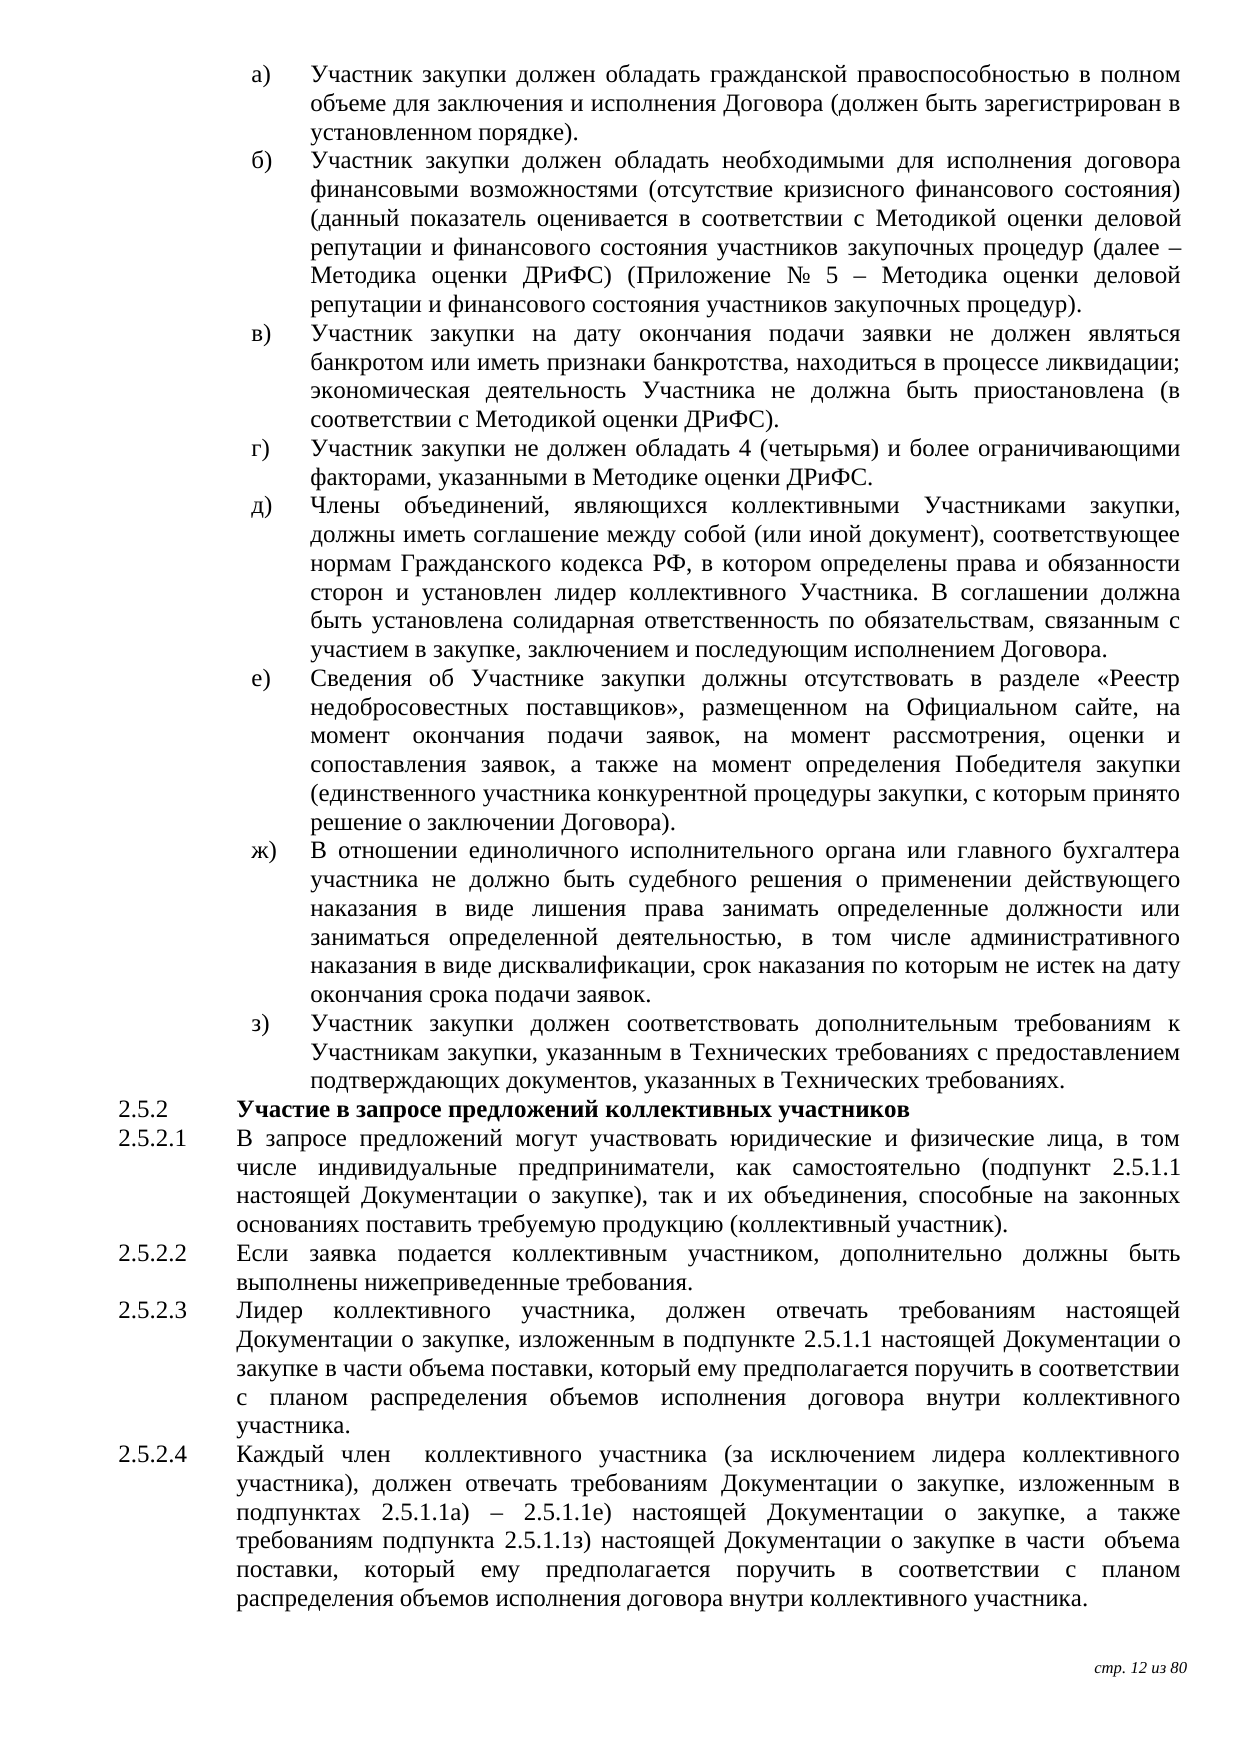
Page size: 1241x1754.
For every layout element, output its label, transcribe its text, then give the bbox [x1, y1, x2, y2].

text В отношении единоличного исполнительного органа или главного бухгалтера участника не должно быть судебного решения о применении действующего наказания в виде лишения права занимать определенные должности или заниматься определенной деятельностью, в том числе административного наказания в виде дисквалификации, срок наказания по которым не истек на дату окончания срока подачи заявок. [251, 835, 1181, 1008]
list Участник закупки не должен обладать 4 (четырьмя) и более ограничивающими факторами, указанными в Методике оценки ДРиФС. [251, 433, 1181, 490]
text Если заявка подается коллективным участником, дополнительно должны быть выполнены нижеприведенные требования. [118, 1238, 1181, 1295]
text Каждый член коллективного участника (за исключением лидера коллективного участника), должен отвечать требованиям Документации о закупке, изложенным в подпунктах 2.5.1.1а) – 2.5.1.1е) настоящей Документации о закупке, а также требованиям подпункта 2.5.1.1з) настоящей Документации о закупке в части объема поставки, который ему предполагается поручить в соответствии с планом распределения объемов исполнения договора внутри коллективного участника. [118, 1439, 1181, 1612]
list Члены объединений, являющихся коллективными Участниками закупки, должны иметь соглашение между собой (или иной документ), соответствующее нормам Гражданского кодекса РФ, в котором определены права и обязанности сторон и установлен лидер коллективного Участника. В соглашении должна быть установлена солидарная ответственность по обязательствам, связанным с участием в закупке, заключением и последующим исполнением Договора. [251, 490, 1181, 663]
list Участник закупки должен обладать необходимыми для исполнения договора финансовыми возможностями (отсутствие кризисного финансового состояния) (данный показатель оценивается в соответствии с Методикой оценки деловой репутации и финансового состояния участников закупочных процедур (далее – Методика оценки ДРиФС) (Приложение № 5 – Методика оценки деловой репутации и финансового состояния участников закупочных процедур). [251, 145, 1181, 318]
text Сведения об Участнике закупки должны отсутствовать в разделе «Реестр недобросовестных поставщиков», размещенном на Официальном сайте, на момент окончания подачи заявок, на момент рассмотрения, оценки и сопоставления заявок, а также на момент определения Победителя закупки (единственного участника конкурентной процедуры закупки, с которым принято решение о заключении Договора). [251, 663, 1181, 835]
text В запросе предложений могут участвовать юридические и физические лица, в том числе индивидуальные предприниматели, как самостоятельно (подпункт 2.5.1.1 настоящей Документации о закупке), так и их объединения, способные на законных основаниях поставить требуемую продукцию (коллективный участник). [118, 1123, 1181, 1238]
list Участник закупки должен обладать гражданской правоспособностью в полном объеме для заключения и исполнения Договора (должен быть зарегистрирован в установленном порядке). [251, 59, 1181, 145]
list Участник закупки на дату окончания подачи заявки не должен являться банкротом или иметь признаки банкротства, находиться в процессе ликвидации; экономическая деятельность Участника не должна быть приостановлена (в соответствии с Методикой оценки ДРиФС). [251, 318, 1181, 433]
text Участник закупки должен соответствовать дополнительным требованиям к Участникам закупки, указанным в Технических требованиях с предоставлением подтверждающих документов, указанных в Технических требованиях. [251, 1008, 1181, 1094]
list Участие в запросе предложений коллективных участников [118, 1094, 1181, 1123]
text Лидер коллективного участника, должен отвечать требованиям настоящей Документации о закупке, изложенным в подпункте 2.5.1.1 настоящей Документации о закупке в части объема поставки, который ему предполагается поручить в соответствии с планом распределения объемов исполнения договора внутри коллективного участника. [118, 1295, 1181, 1439]
